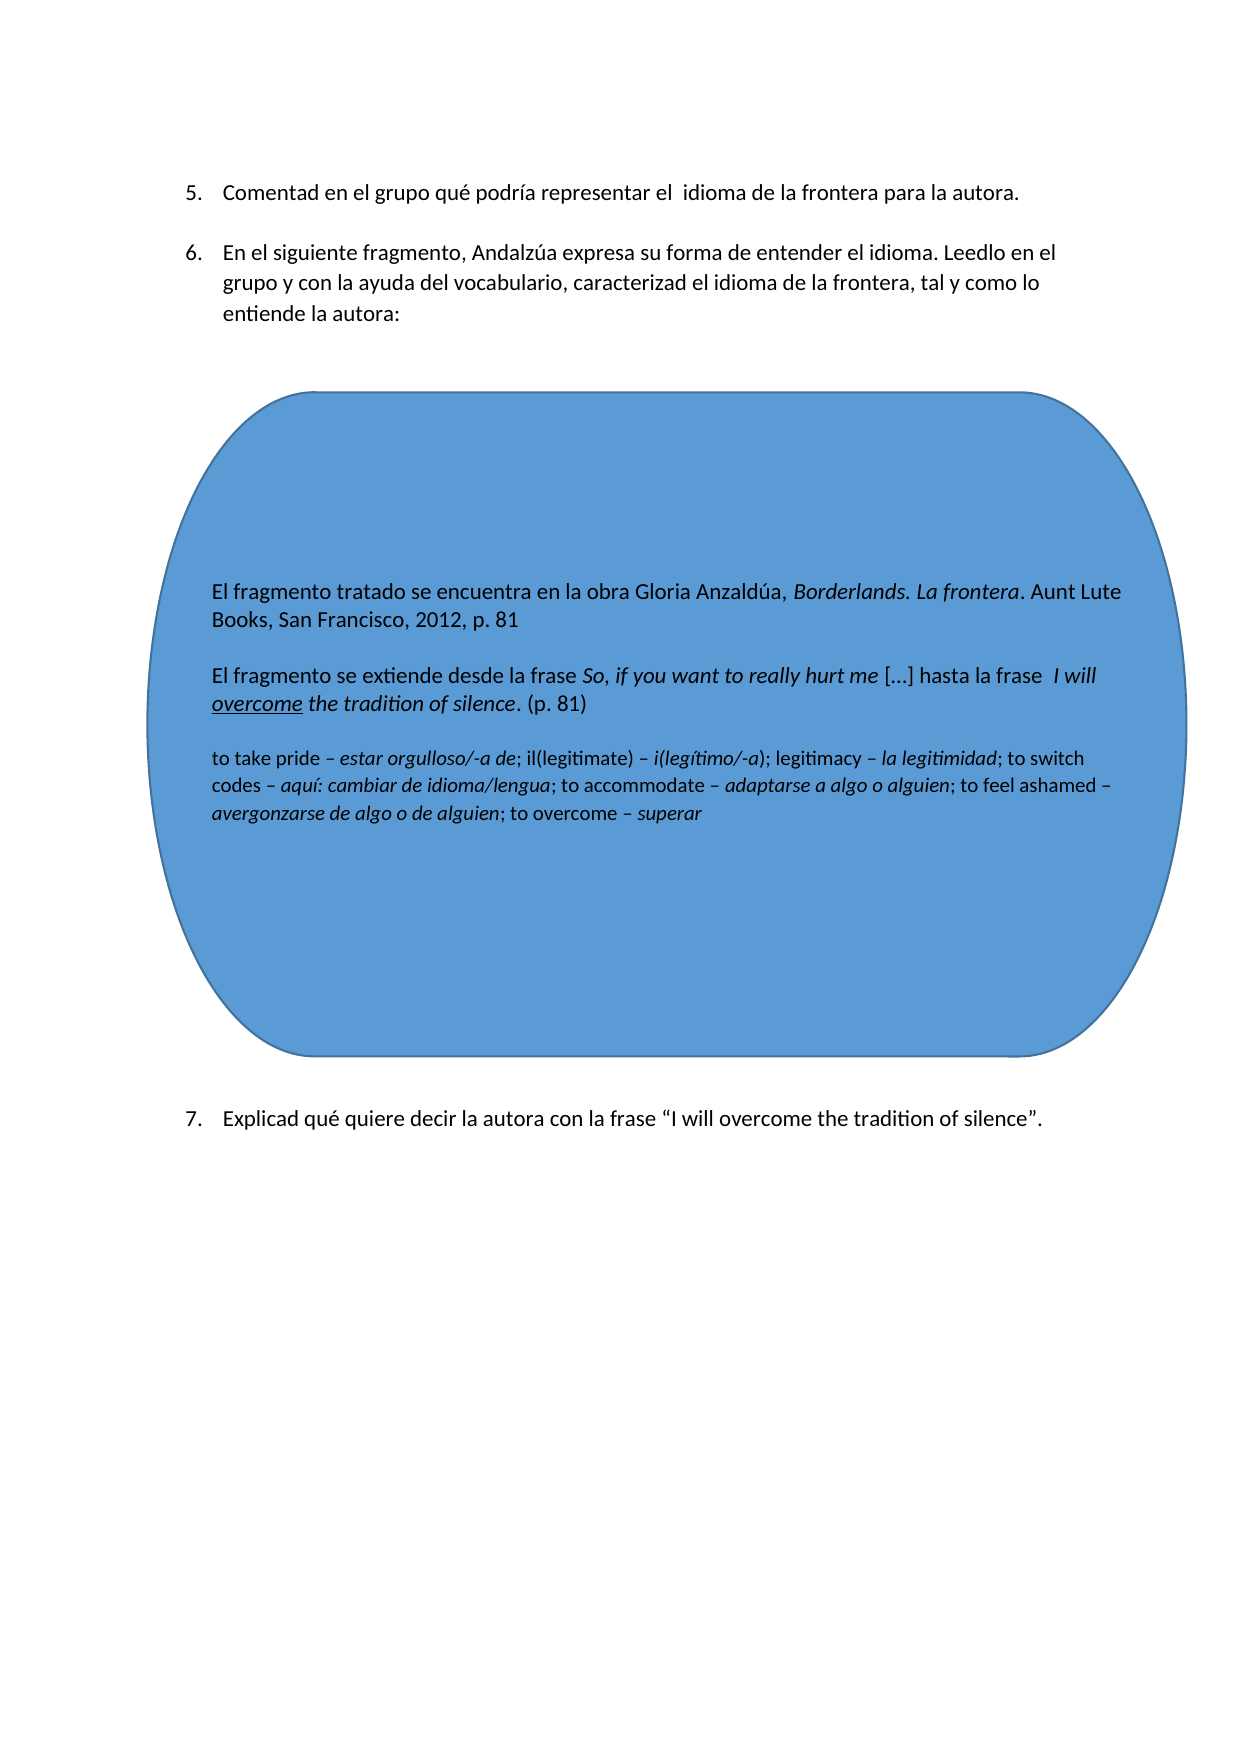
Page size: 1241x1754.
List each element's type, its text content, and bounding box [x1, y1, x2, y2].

list En el siguiente fragmento, Andalzúa expresa su forma de entender el idioma. Leedlo en el grupo y con la ayuda del vocabulario, caracterizad el idioma de la frontera, tal y como lo entiende la autora: [185, 238, 1093, 327]
list Comentad en el grupo qué podría representar el idioma de la frontera para la autora. [185, 178, 1093, 206]
list Explicad qué quiere decir la autora con la frase “I will overcome the tradition of silence”. [185, 1104, 1093, 1132]
